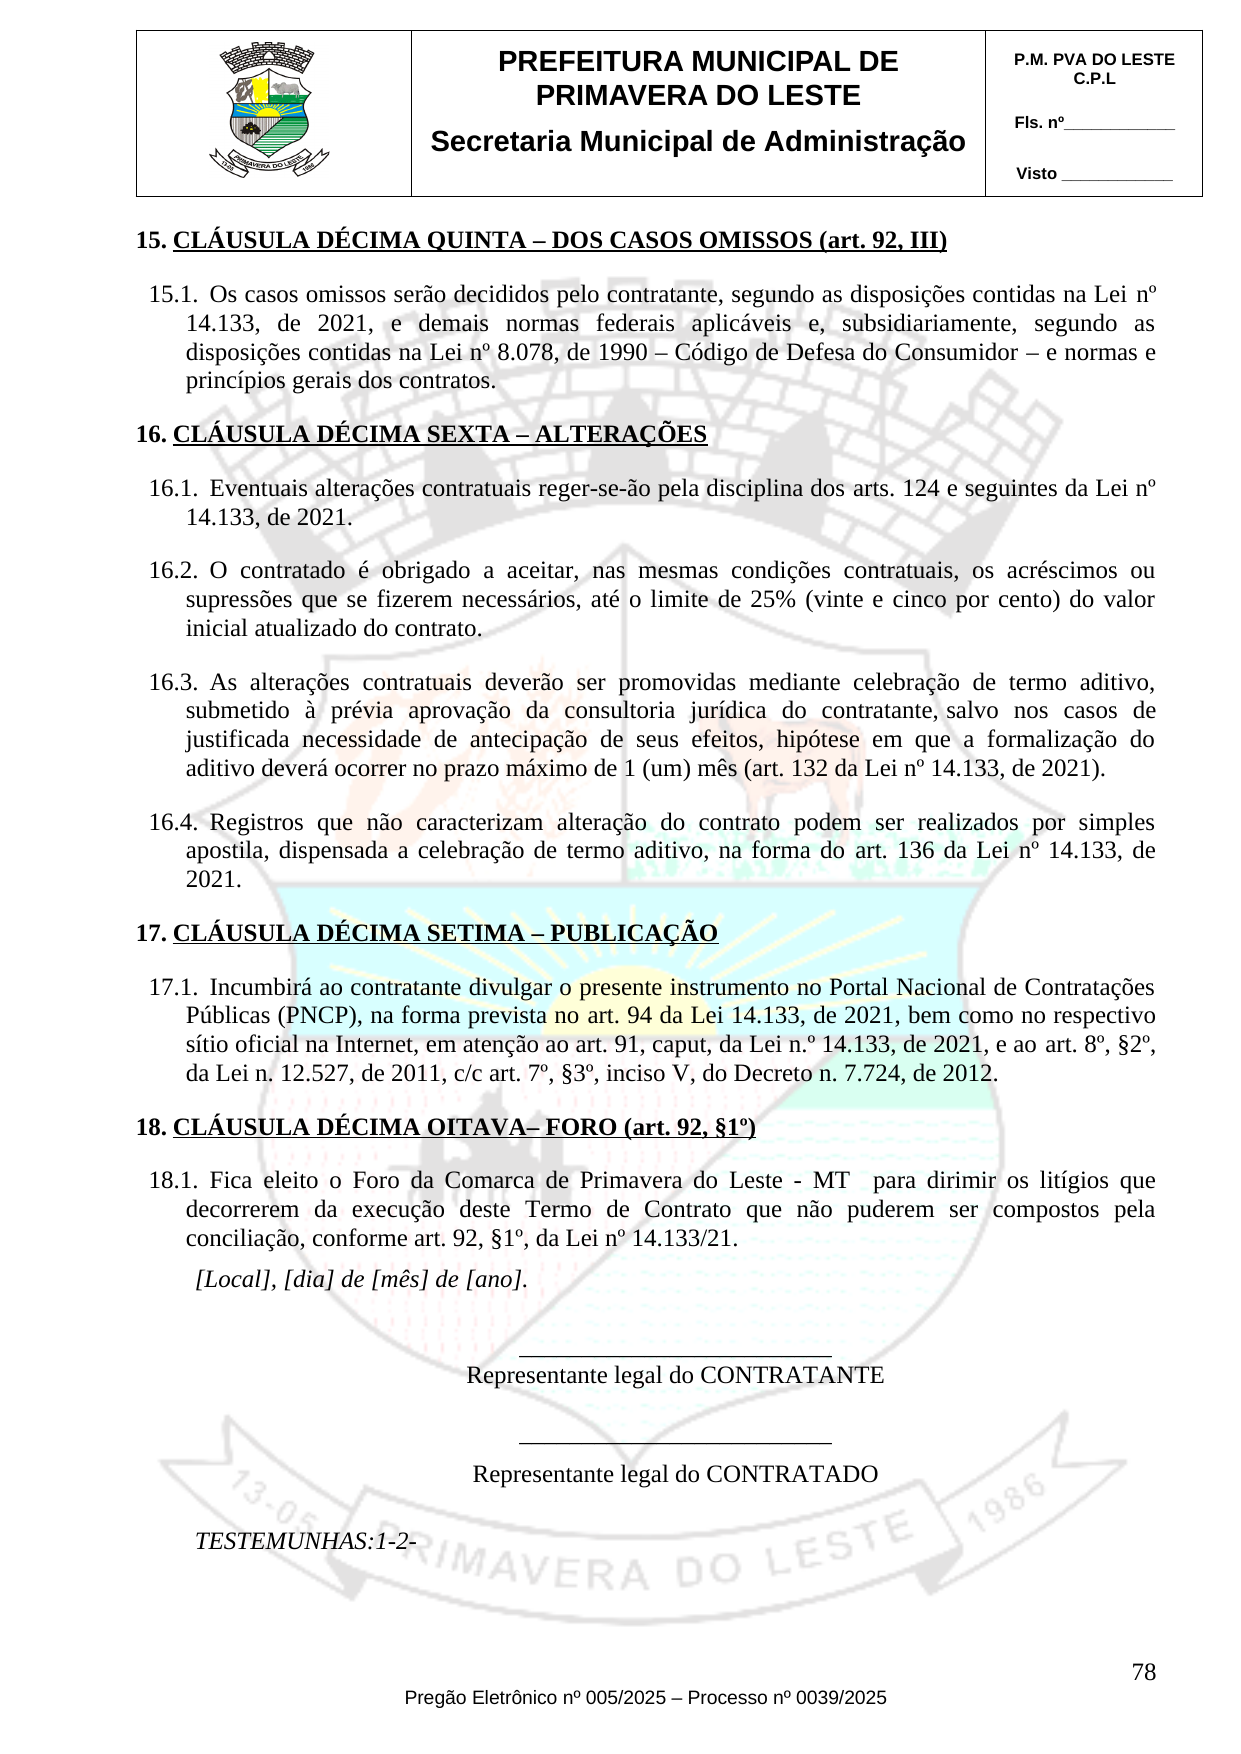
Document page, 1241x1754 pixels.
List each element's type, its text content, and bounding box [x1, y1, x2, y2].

list Os casos omissos serão decididos pelo contratante, segundo as disposições contidas na Lei nº 14.133, de 2021, e demais normas federais aplicáveis e, subsidiariamente, segundo as disposições contidas na Lei nº 8.078, de 1990 – Código de Defesa do Consumidor – e normas e princípios gerais dos contratos. [148, 279, 1156, 394]
text TESTEMUNHAS:1-2- [136, 1526, 1156, 1555]
list Incumbirá ao contratante divulgar o presente instrumento no Portal Nacional de Contratações Públicas (PNCP), na forma prevista no art. 94 da Lei 14.133, de 2021, bem como no respectivo sítio oficial na Internet, em atenção ao art. 91, caput, da Lei n.º 14.133, de 2021, e ao art. 8º, §2º, da Lei n. 12.527, de 2011, c/c art. 7º, §3º, inciso V, do Decreto n. 7.724, de 2012. [148, 972, 1156, 1087]
list CLÁUSULA DÉCIMA SETIMA – PUBLICAÇÃO [136, 918, 1156, 947]
list CLÁUSULA DÉCIMA QUINTA – DOS CASOS OMISSOS (art. 92, III) [136, 225, 1156, 254]
text _________________________ [136, 1418, 1156, 1446]
text _________________________ [136, 1331, 1156, 1360]
list [Local], [dia] de [mês] de [ano]. [136, 1264, 1156, 1293]
list CLÁUSULA DÉCIMA SEXTA – ALTERAÇÕES [136, 419, 1156, 448]
list Registros que não caracterizam alteração do contrato podem ser realizados por simples apostila, dispensada a celebração de termo aditivo, na forma do art. 136 da Lei nº 14.133, de 2021. [148, 807, 1156, 893]
list O contratado é obrigado a aceitar, nas mesmas condições contratuais, os acréscimos ou supressões que se fizerem necessários, até o limite de 25% (vinte e cinco por cento) do valor inicial atualizado do contrato. [148, 555, 1156, 642]
list As alterações contratuais deverão ser promovidas mediante celebração de termo aditivo, submetido à prévia aprovação da consultoria jurídica do contratante, salvo nos casos de justificada necessidade de antecipação de seus efeitos, hipótese em que a formalização do aditivo deverá ocorrer no prazo máximo de 1 (um) mês (art. 132 da Lei nº 14.133, de 2021). [148, 667, 1156, 782]
text Representante legal do CONTRATADO [136, 1459, 1156, 1488]
list Eventuais alterações contratuais reger-se-ão pela disciplina dos arts. 124 e seguintes da Lei nº 14.133, de 2021. [148, 473, 1156, 530]
text Representante legal do CONTRATANTE [136, 1360, 1156, 1389]
list Fica eleito o Foro da Comarca de Primavera do Leste - MT para dirimir os litígios que decorrerem da execução deste Termo de Contrato que não puderem ser compostos pela conciliação, conforme art. 92, §1º, da Lei nº 14.133/21. [148, 1165, 1156, 1252]
picture [209, 42, 330, 178]
list CLÁUSULA DÉCIMA OITAVA– FORO (art. 92, §1º) [136, 1112, 1156, 1140]
